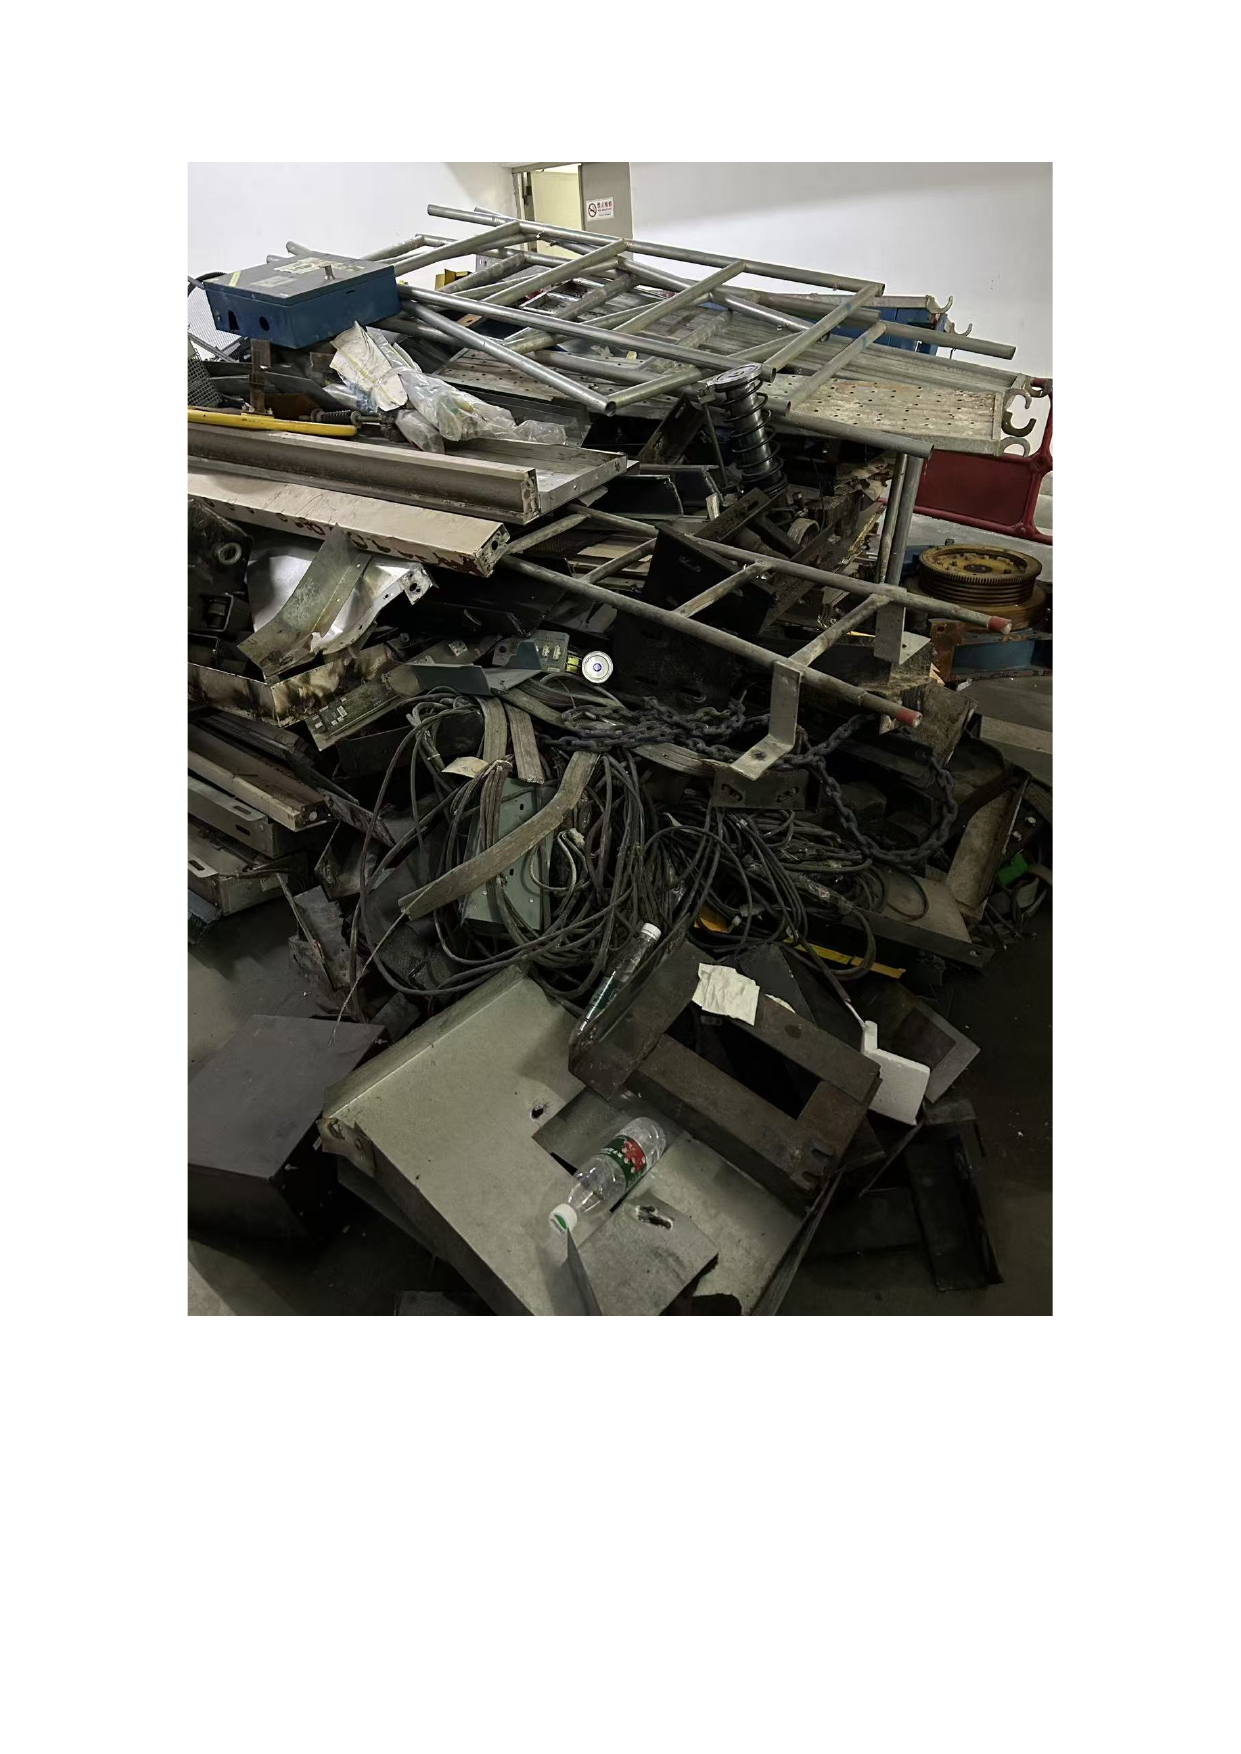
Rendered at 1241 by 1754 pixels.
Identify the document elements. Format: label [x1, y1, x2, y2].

picture [187, 162, 1053, 1316]
